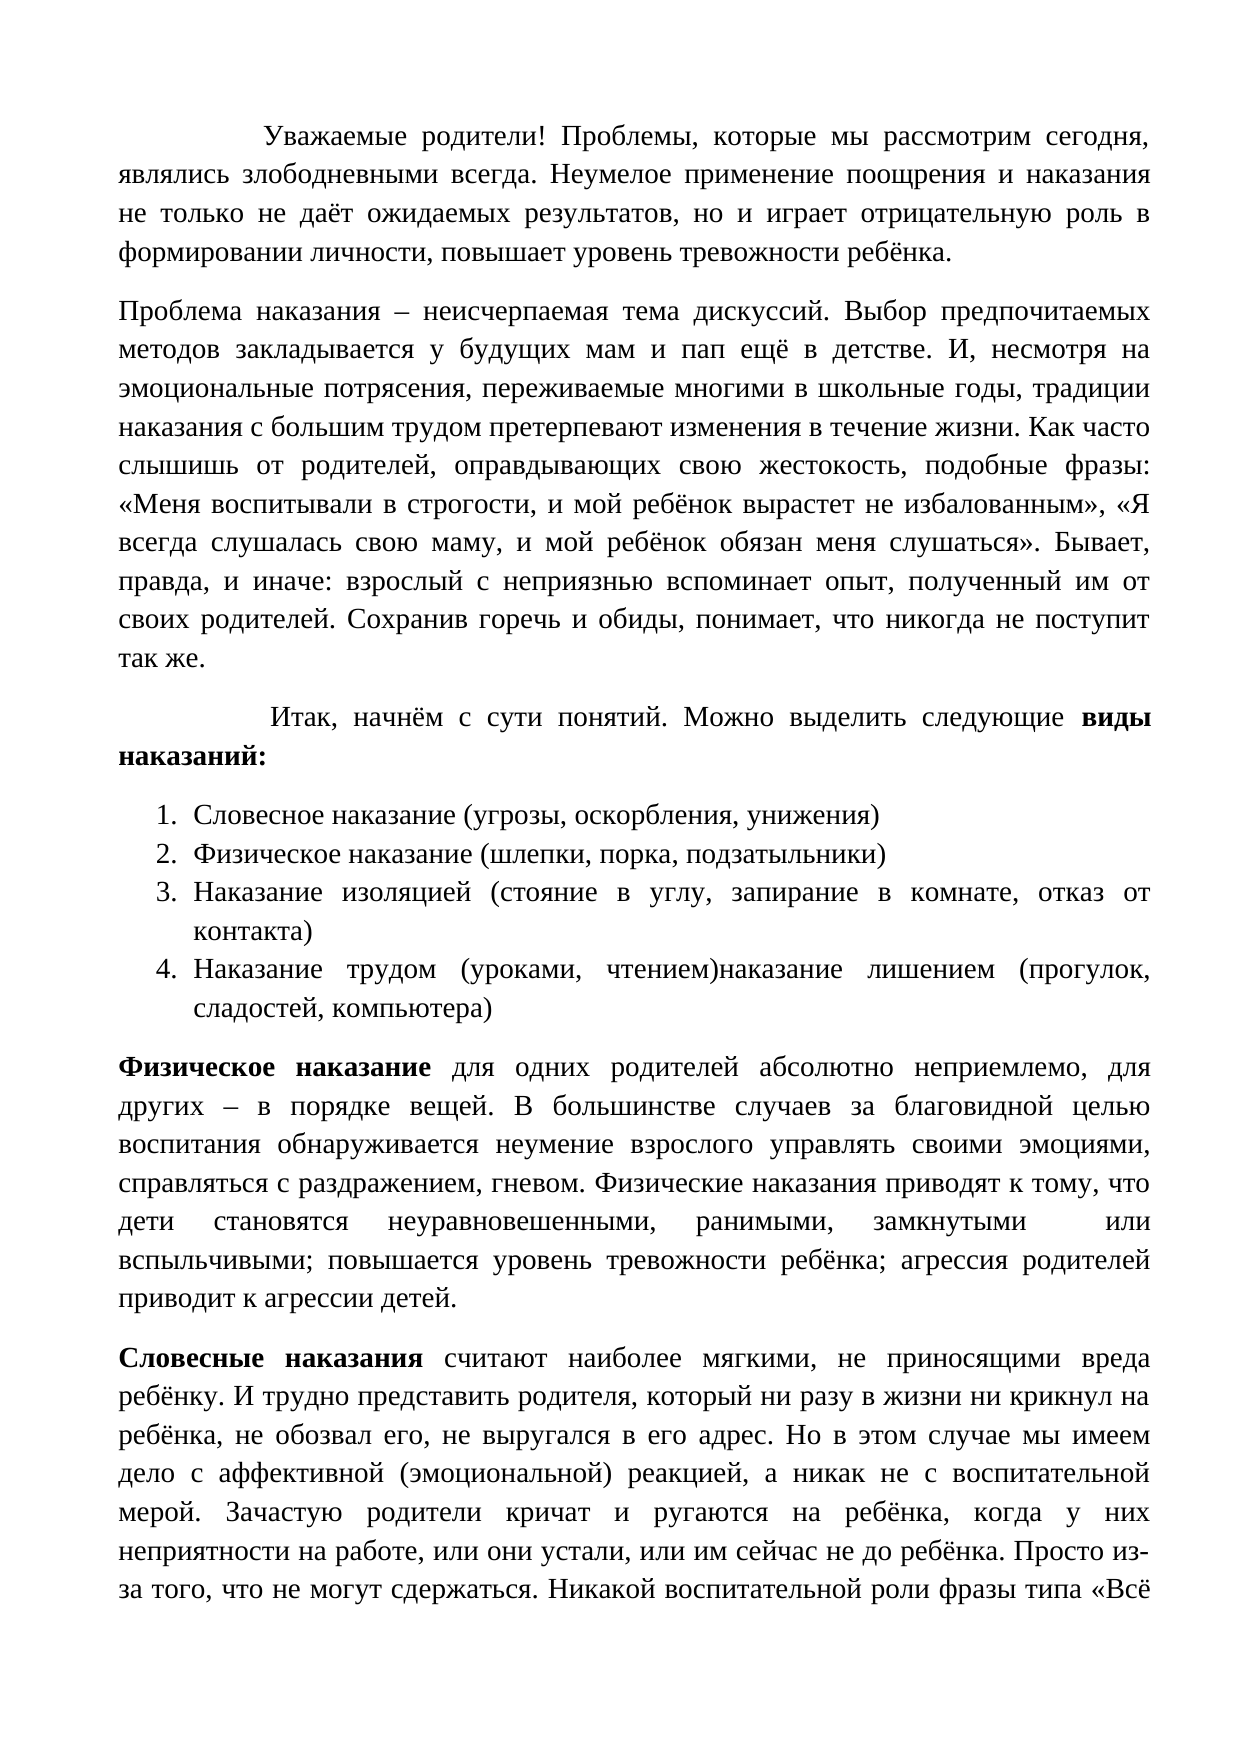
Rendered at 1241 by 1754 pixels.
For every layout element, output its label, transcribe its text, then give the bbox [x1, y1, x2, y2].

list Словесное наказание (угрозы, оскорбления, унижения) [156, 797, 1152, 831]
text Итак, начнём с сути понятий. Можно выделить следующие виды наказаний: [118, 699, 1152, 771]
text Уважаемые родители! Проблемы, которые мы рассмотрим сегодня, являлись злободневными всегда. Неумелое применение поощрения и наказания не только не даёт ожидаемых результатов, но и играет отрицательную роль в формировании личности, повышает уровень тревожности ребёнка. [118, 118, 1152, 267]
list Наказание трудом (уроками, чтением)наказание лишением (прогулок, сладостей, компьютера) [156, 951, 1152, 1023]
text Проблема наказания – неисчерпаемая тема дискуссий. Выбор предпочитаемых методов закладывается у будущих мам и пап ещё в детстве. И, несмотря на эмоциональные потрясения, переживаемые многими в школьные годы, традиции наказания с большим трудом претерпевают изменения в течение жизни. Как часто слышишь от родителей, оправдывающих свою жестокость, подобные фразы: «Меня воспитывали в строгости, и мой ребёнок вырастет не избалованным», «Я всегда слушалась свою маму, и мой ребёнок обязан меня слушаться». Бывает, правда, и иначе: взрослый с неприязнью вспоминает опыт, полученный им от своих родителей. Сохранив горечь и обиды, понимает, что никогда не поступит так же. [118, 293, 1152, 673]
text Физическое наказание для одних родителей абсолютно неприемлемо, для других – в порядке вещей. В большинстве случаев за благовидной целью воспитания обнаруживается неумение взрослого управлять своими эмоциями, справляться с раздражением, гневом. Физические наказания приводят к тому, что дети становятся неуравновешенными, ранимыми, замкнутыми или вспыльчивыми; повышается уровень тревожности ребёнка; агрессия родителей приводит к агрессии детей. [118, 1049, 1152, 1314]
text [118, 1340, 1152, 1605]
list Наказание изоляцией (стояние в углу, запирание в комнате, отказ от контакта) [156, 874, 1152, 946]
list Физическое наказание (шлепки, порка, подзатыльники) [156, 836, 1152, 869]
